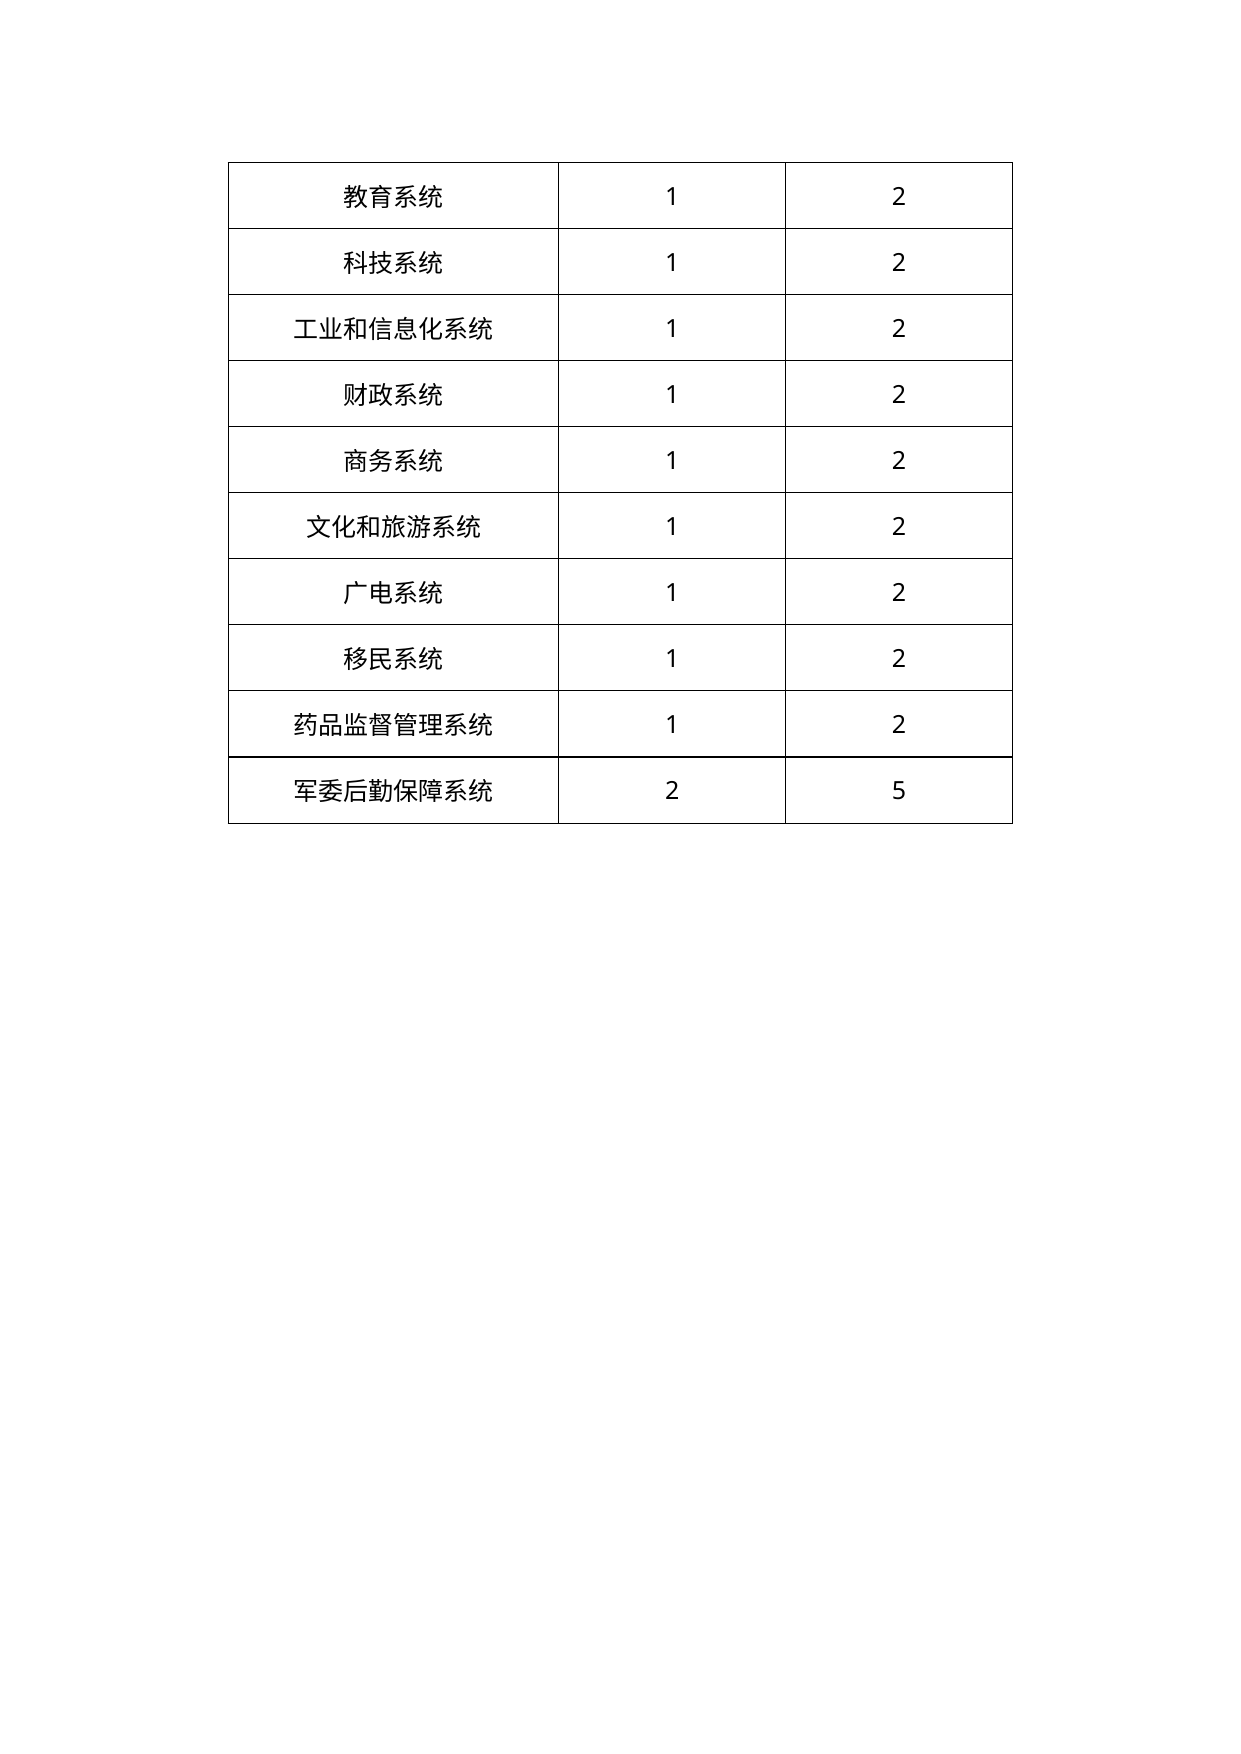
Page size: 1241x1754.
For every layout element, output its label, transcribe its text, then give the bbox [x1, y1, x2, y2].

table_cell 移民系统 [229, 625, 558, 690]
table_cell 2 [786, 691, 1012, 756]
table_cell 1 [559, 361, 785, 426]
table_cell 1 [559, 691, 785, 756]
table_cell 5 [786, 758, 1012, 822]
table_cell 2 [786, 229, 1012, 294]
table_cell 2 [559, 758, 785, 822]
table_cell 1 [559, 427, 785, 492]
table_cell 2 [786, 295, 1012, 360]
table_cell 药品监督管理系统 [229, 691, 558, 756]
table_cell 2 [786, 361, 1012, 426]
table_cell 1 [559, 625, 785, 690]
table_cell 2 [786, 493, 1012, 558]
table_cell 2 [786, 625, 1012, 690]
table_cell 商务系统 [229, 427, 558, 492]
table_cell 教育系统 [229, 163, 558, 228]
table_cell 工业和信息化系统 [229, 295, 558, 360]
table_cell 1 [559, 163, 785, 228]
table_cell 1 [559, 493, 785, 558]
table_cell 广电系统 [229, 559, 558, 624]
table_cell 2 [786, 163, 1012, 228]
table_cell 2 [786, 427, 1012, 492]
table_cell 科技系统 [229, 229, 558, 294]
table_cell 2 [786, 559, 1012, 624]
table_cell 1 [559, 295, 785, 360]
table_cell 1 [559, 229, 785, 294]
table_cell 1 [559, 559, 785, 624]
table_cell 财政系统 [229, 361, 558, 426]
table_cell 文化和旅游系统 [229, 493, 558, 558]
table_cell 军委后勤保障系统 [229, 758, 558, 822]
